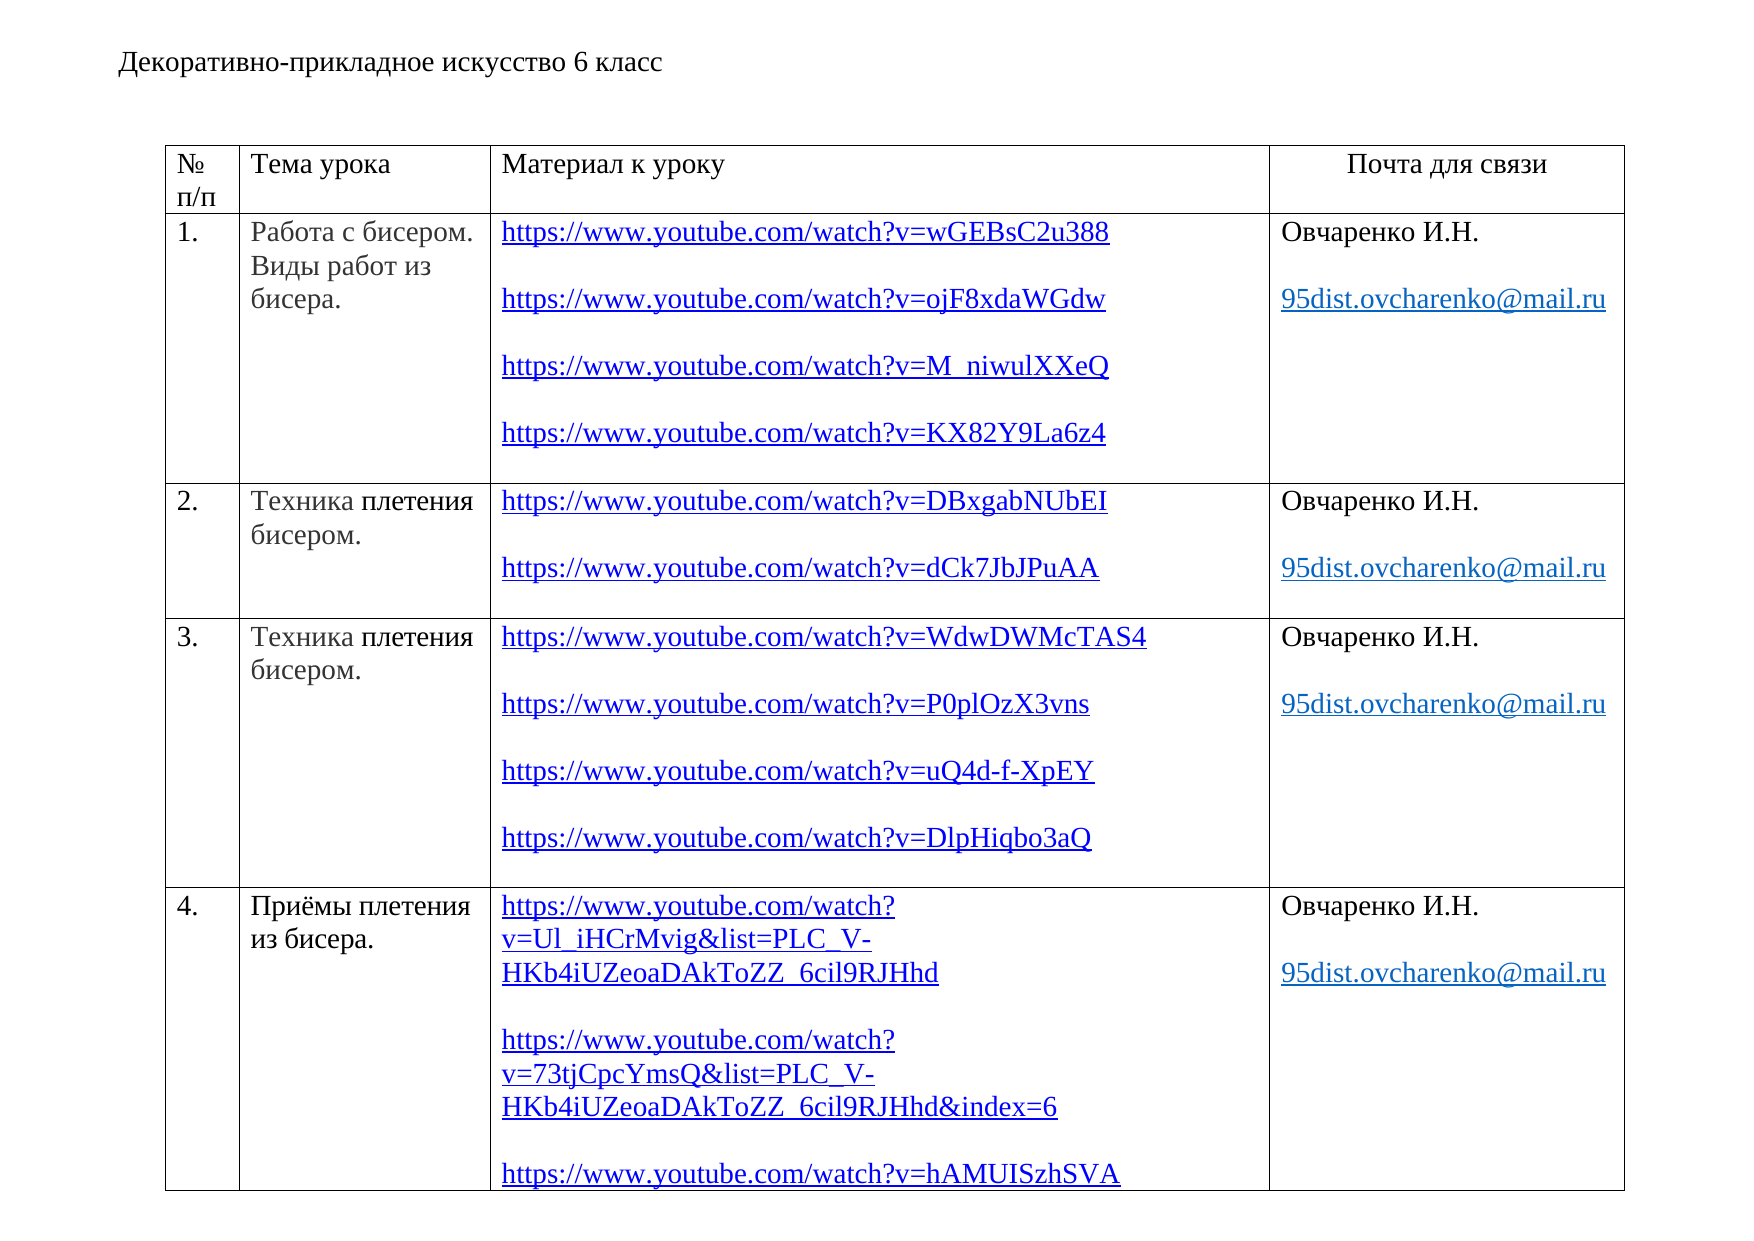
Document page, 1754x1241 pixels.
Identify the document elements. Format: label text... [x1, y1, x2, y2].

table_header № п/п [166, 146, 239, 213]
table_cell 4. [166, 888, 239, 1190]
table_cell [1270, 888, 1624, 1190]
table_cell Техника плетения бисером. [240, 619, 490, 887]
table_cell https://www.youtube.com/watch?v=DBxgabNUbEI https://www.youtube.com/watch?v=dCk7JbJPuAA [491, 484, 1269, 618]
table_header Почта для связи [1270, 146, 1624, 213]
text Декоративно-прикладное искусство 6 класс [118, 44, 1636, 78]
table_cell Техника плетения бисером. [240, 484, 490, 618]
table_header Тема урока [240, 146, 490, 213]
table_cell 1. [166, 214, 239, 482]
table_cell 3. [166, 619, 239, 887]
table_cell https://www.youtube.com/watch?v=wGEBsC2u388 https://www.youtube.com/watch?v=ojF8xdaWGdw https://www.youtube.com/watch?v=M_niwulXXeQ https://www.youtube.com/watch?v=KX82Y9La6z4 [491, 214, 1269, 482]
table_cell Работа с бисером. Виды работ из бисера. [240, 214, 490, 482]
table_cell Овчаренко И.Н. 95dist.ovcharenko@mail.ru [1270, 619, 1624, 887]
table_header Материал к уроку [491, 146, 1269, 213]
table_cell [491, 888, 1269, 1190]
table_cell Овчаренко И.Н. 95dist.ovcharenko@mail.ru [1270, 214, 1624, 482]
table_cell Овчаренко И.Н. 95dist.ovcharenko@mail.ru [1270, 484, 1624, 618]
table_cell https://www.youtube.com/watch?v=WdwDWMcTAS4 https://www.youtube.com/watch?v=P0plOzX3vns https://www.youtube.com/watch?v=uQ4d-f-XpEY https://www.youtube.com/watch?v=DlpHiqbo3aQ [491, 619, 1269, 887]
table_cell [240, 888, 490, 1190]
table_cell 2. [166, 484, 239, 618]
